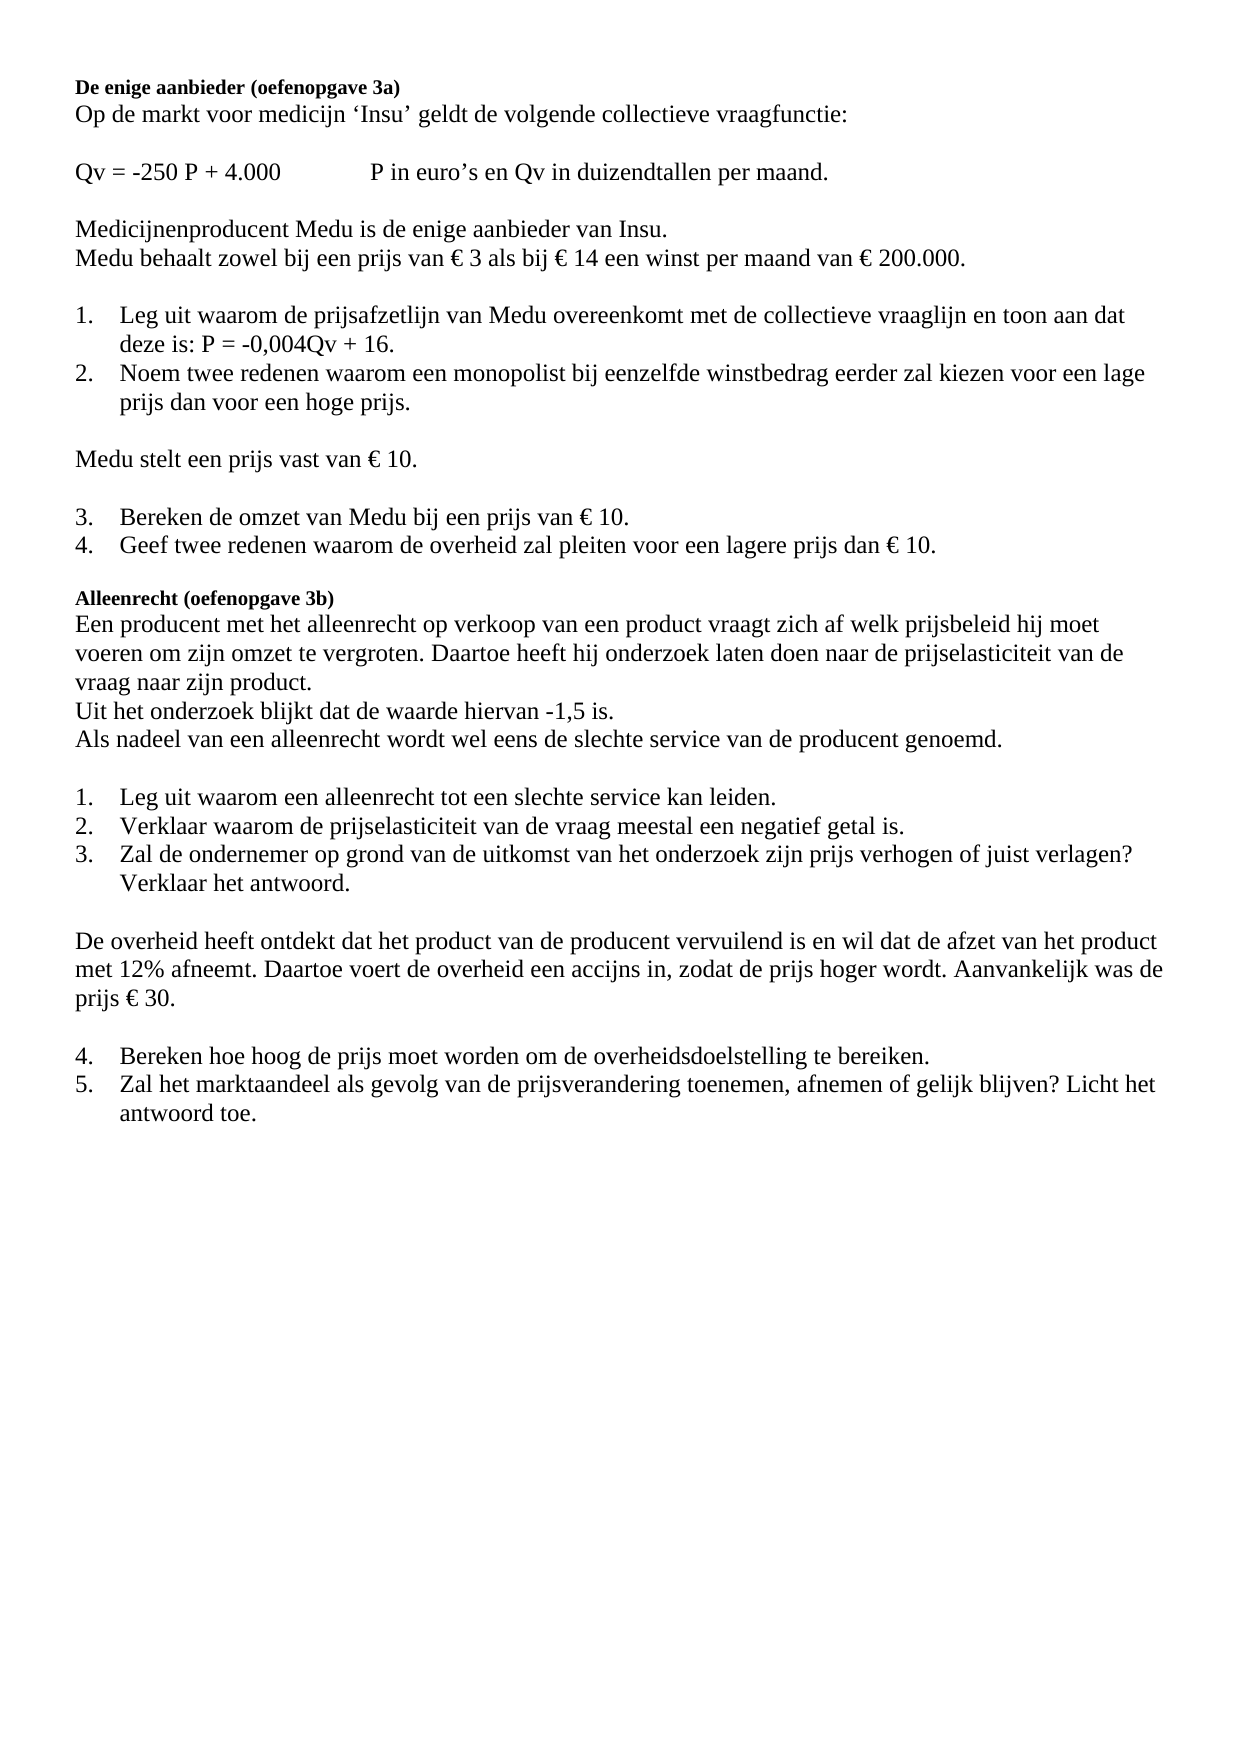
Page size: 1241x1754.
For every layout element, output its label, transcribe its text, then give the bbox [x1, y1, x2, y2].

text Op de markt voor medicijn ‘Insu’ geldt de volgende collectieve vraagfunctie: [75, 99, 1165, 128]
text Als nadeel van een alleenrecht wordt wel eens de slechte service van de producent genoemd. [75, 724, 1165, 753]
text 3. Bereken de omzet van Medu bij een prijs van € 10. [75, 502, 1165, 530]
text 1. Leg uit waarom de prijsafzetlijn van Medu overeenkomt met de collectieve vraaglijn en toon aan dat deze is: P = -0,004Qv + 16. [75, 300, 1165, 358]
text Medu stelt een prijs vast van € 10. [75, 444, 1165, 473]
text 4. Bereken hoe hoog de prijs moet worden om de overheidsdoelstelling te bereiken. [75, 1041, 1165, 1069]
text Qv = -250 P + 4.000 P in euro’s en Qv in duizendtallen per maand. [75, 157, 1165, 185]
text 2. Verklaar waarom de prijselasticiteit van de vraag meestal een negatief getal is. [75, 811, 1165, 839]
text De overheid heeft ontdekt dat het product van de producent vervuilend is en wil dat de afzet van het product met 12% afneemt. Daartoe voert de overheid een accijns in, zodat de prijs hoger wordt. Aanvankelijk was de prijs € 30. [75, 926, 1165, 1012]
text 5. Zal het marktaandeel als gevolg van de prijsverandering toenemen, afnemen of gelijk blijven? Licht het antwoord toe. [75, 1069, 1165, 1127]
text 3. Zal de ondernemer op grond van de uitkomst van het onderzoek zijn prijs verhogen of juist verlagen? Verklaar het antwoord. [75, 839, 1165, 897]
text Een producent met het alleenrecht op verkoop van een product vraagt zich af welk prijsbeleid hij moet voeren om zijn omzet te vergroten. Daartoe heeft hij onderzoek laten doen naar de prijselasticiteit van de vraag naar zijn product. [75, 609, 1165, 696]
text Medicijnenproducent Medu is de enige aanbieder van Insu. [75, 214, 1165, 243]
text 1. Leg uit waarom een alleenrecht tot een slechte service kan leiden. [75, 782, 1165, 811]
subtitle De enige aanbieder (oefenopgave 3a) [75, 75, 1165, 99]
subtitle Alleenrecht (oefenopgave 3b) [75, 585, 1165, 609]
text Medu behaalt zowel bij een prijs van € 3 als bij € 14 een winst per maand van € 200.000. [75, 243, 1165, 272]
text 2. Noem twee redenen waarom een monopolist bij eenzelfde winstbedrag eerder zal kiezen voor een lage prijs dan voor een hoge prijs. [75, 358, 1165, 415]
text Uit het onderzoek blijkt dat de waarde hiervan -1,5 is. [75, 696, 1165, 724]
text 4. Geef twee redenen waarom de overheid zal pleiten voor een lagere prijs dan € 10. [75, 530, 1165, 559]
